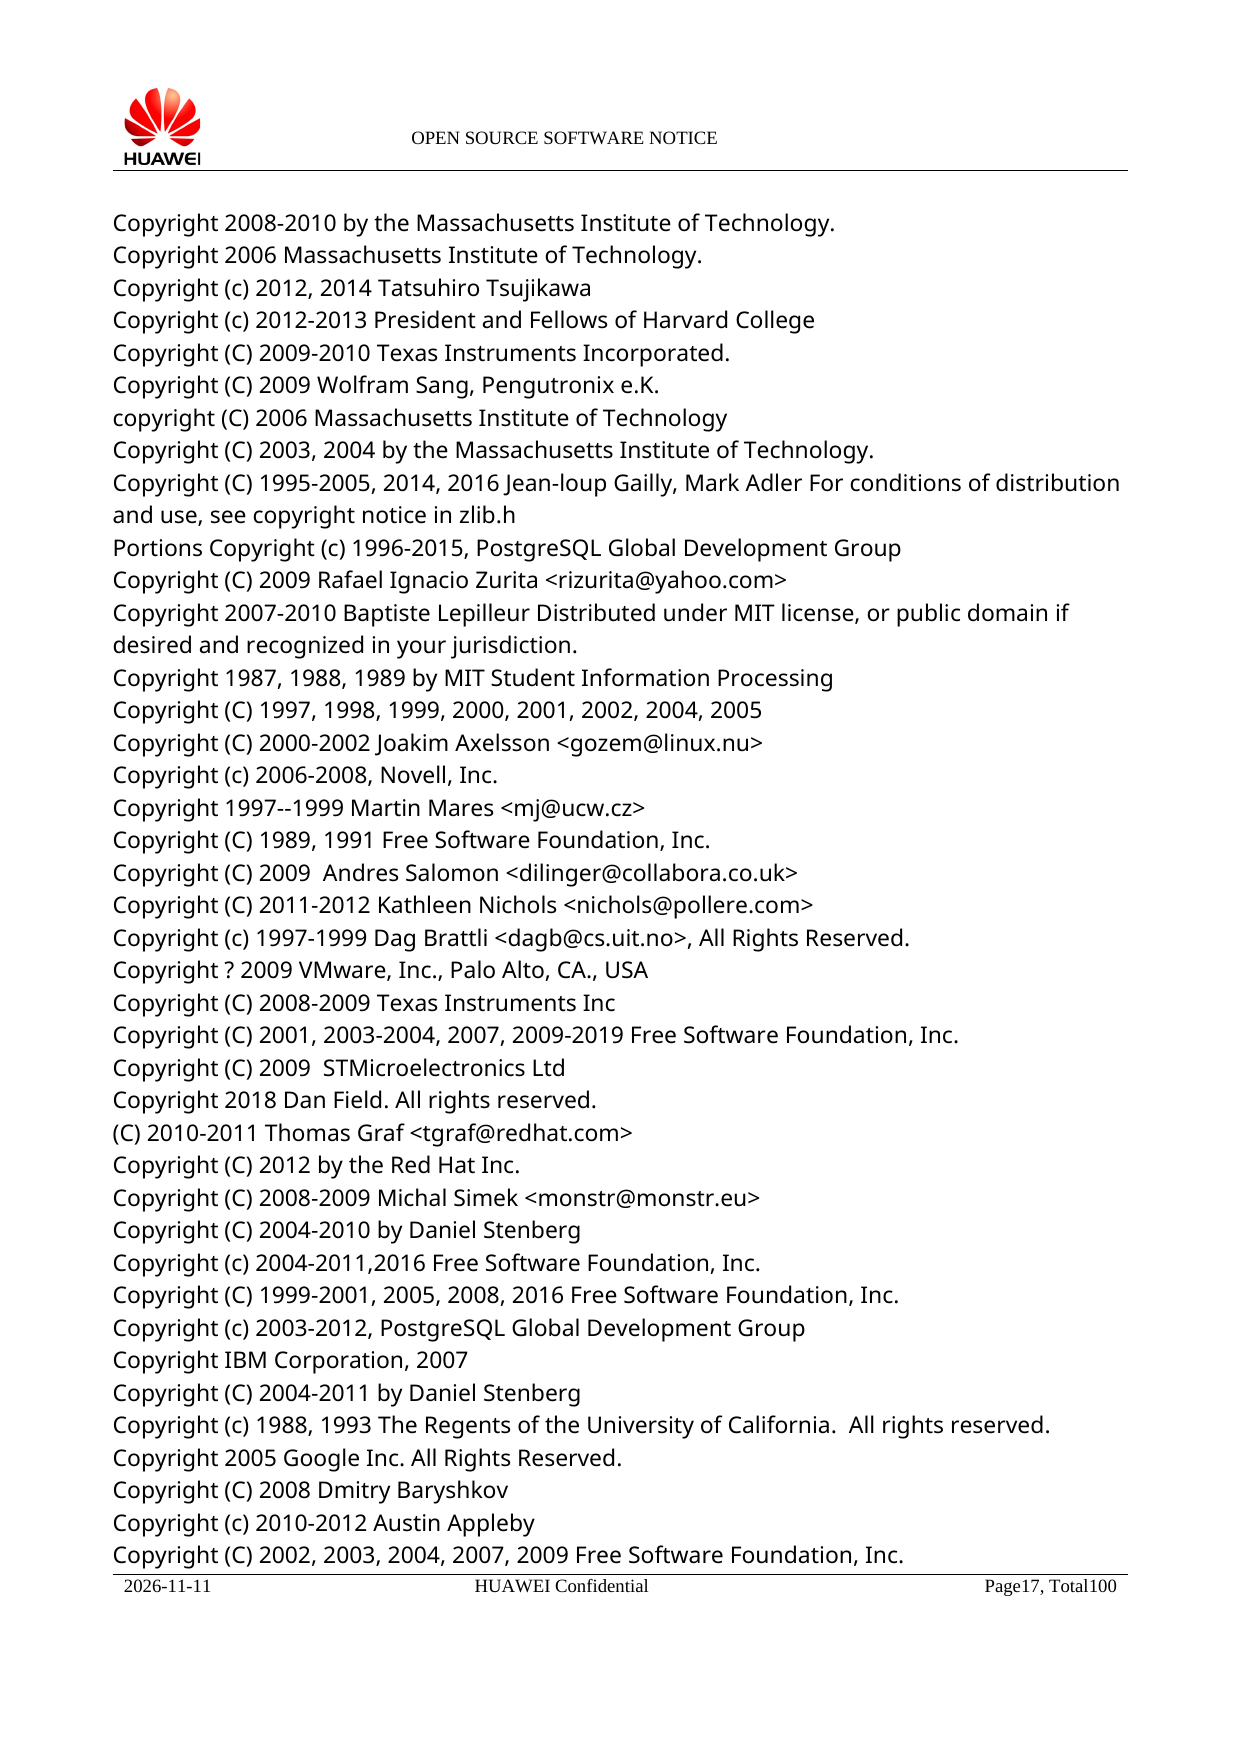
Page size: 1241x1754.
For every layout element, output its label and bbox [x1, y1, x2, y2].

picture [124, 88, 201, 165]
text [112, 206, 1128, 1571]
